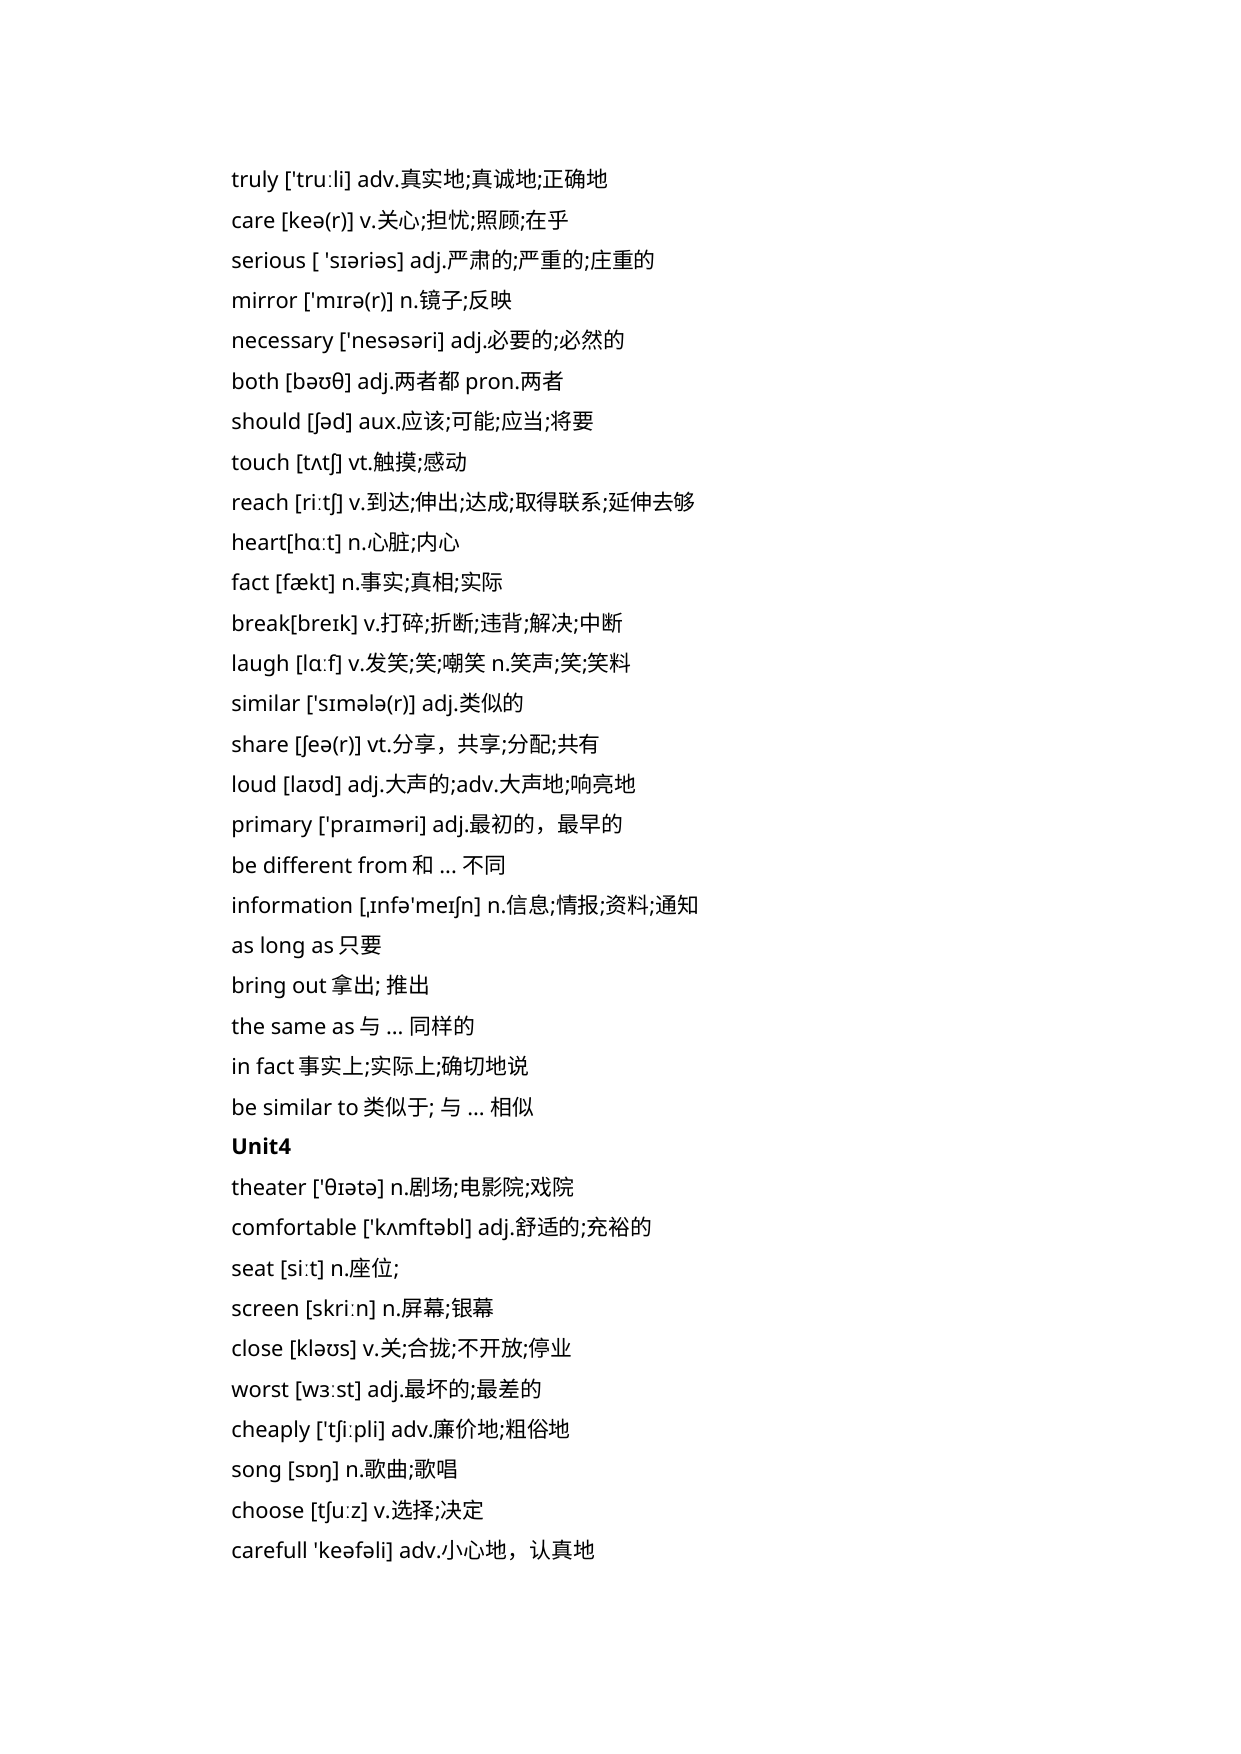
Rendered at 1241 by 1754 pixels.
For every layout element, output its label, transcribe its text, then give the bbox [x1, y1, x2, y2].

text mirror ['mɪrə(r)] n.镜子;反映 [187, 283, 1053, 315]
text fact [fækt] n.事实;真相;实际 [187, 565, 1053, 598]
text seat [siːt] n.座位; [187, 1250, 1053, 1283]
text both [bəʊθ] adj.两者都 pron.两者 [187, 363, 1053, 396]
text choose [tʃuːz] v.选择;决定 [187, 1492, 1053, 1525]
text be different from和 ... 不同 [187, 847, 1053, 880]
text reach [riːtʃ] v.到达;伸出;达成;取得联系;延伸去够 [187, 484, 1053, 517]
text share [ʃeə(r)] vt.分享，共享;分配;共有 [187, 726, 1053, 759]
text the same as与 ... 同样的 [187, 1008, 1053, 1041]
text screen [skriːn] n.屏幕;银幕 [187, 1291, 1053, 1323]
text cheaply ['tʃiːpli] adv.廉价地;粗俗地 [187, 1412, 1053, 1444]
text touch [tʌtʃ] vt.触摸;感动 [187, 444, 1053, 477]
text serious [ 'sɪəriəs] adj.严肃的;严重的;庄重的 [187, 243, 1053, 275]
text similar ['sɪmələ(r)] adj.类似的 [187, 686, 1053, 718]
text carefull 'keəfəli] adv.小心地，认真地 [187, 1533, 1053, 1565]
text worst [wɜːst] adj.最坏的;最差的 [187, 1371, 1053, 1404]
text primary ['praɪməri] adj.最初的，最早的 [187, 807, 1053, 839]
text close [kləʊs] v.关;合拢;不开放;停业 [187, 1331, 1053, 1363]
text Unit4 [187, 1129, 1053, 1162]
text truly ['truːli] adv.真实地;真诚地;正确地 [187, 162, 1053, 194]
text in fact事实上;实际上;确切地说 [187, 1049, 1053, 1081]
text song [sɒŋ] n.歌曲;歌唱 [187, 1452, 1053, 1484]
text comfortable ['kʌmftəbl] adj.舒适的;充裕的 [187, 1210, 1053, 1243]
text care [keə(r)] v.关心;担忧;照顾;在乎 [187, 202, 1053, 235]
text break[breɪk] v.打碎;折断;违背;解决;中断 [187, 605, 1053, 638]
text necessary ['nesəsəri] adj.必要的;必然的 [187, 323, 1053, 356]
text as long as只要 [187, 928, 1053, 960]
text should [ʃəd] aux.应该;可能;应当;将要 [187, 404, 1053, 436]
text loud [laʊd] adj.大声的;adv.大声地;响亮地 [187, 767, 1053, 799]
text laugh [lɑːf] v.发笑;笑;嘲笑 n.笑声;笑;笑料 [187, 646, 1053, 678]
text be similar to类似于; 与 ... 相似 [187, 1089, 1053, 1122]
text bring out拿出; 推出 [187, 968, 1053, 1001]
text theater ['θɪətə] n.剧场;电影院;戏院 [187, 1170, 1053, 1202]
text heart[hɑːt] n.心脏;内心 [187, 525, 1053, 557]
text information [ˌɪnfə'meɪʃn] n.信息;情报;资料;通知 [187, 888, 1053, 920]
